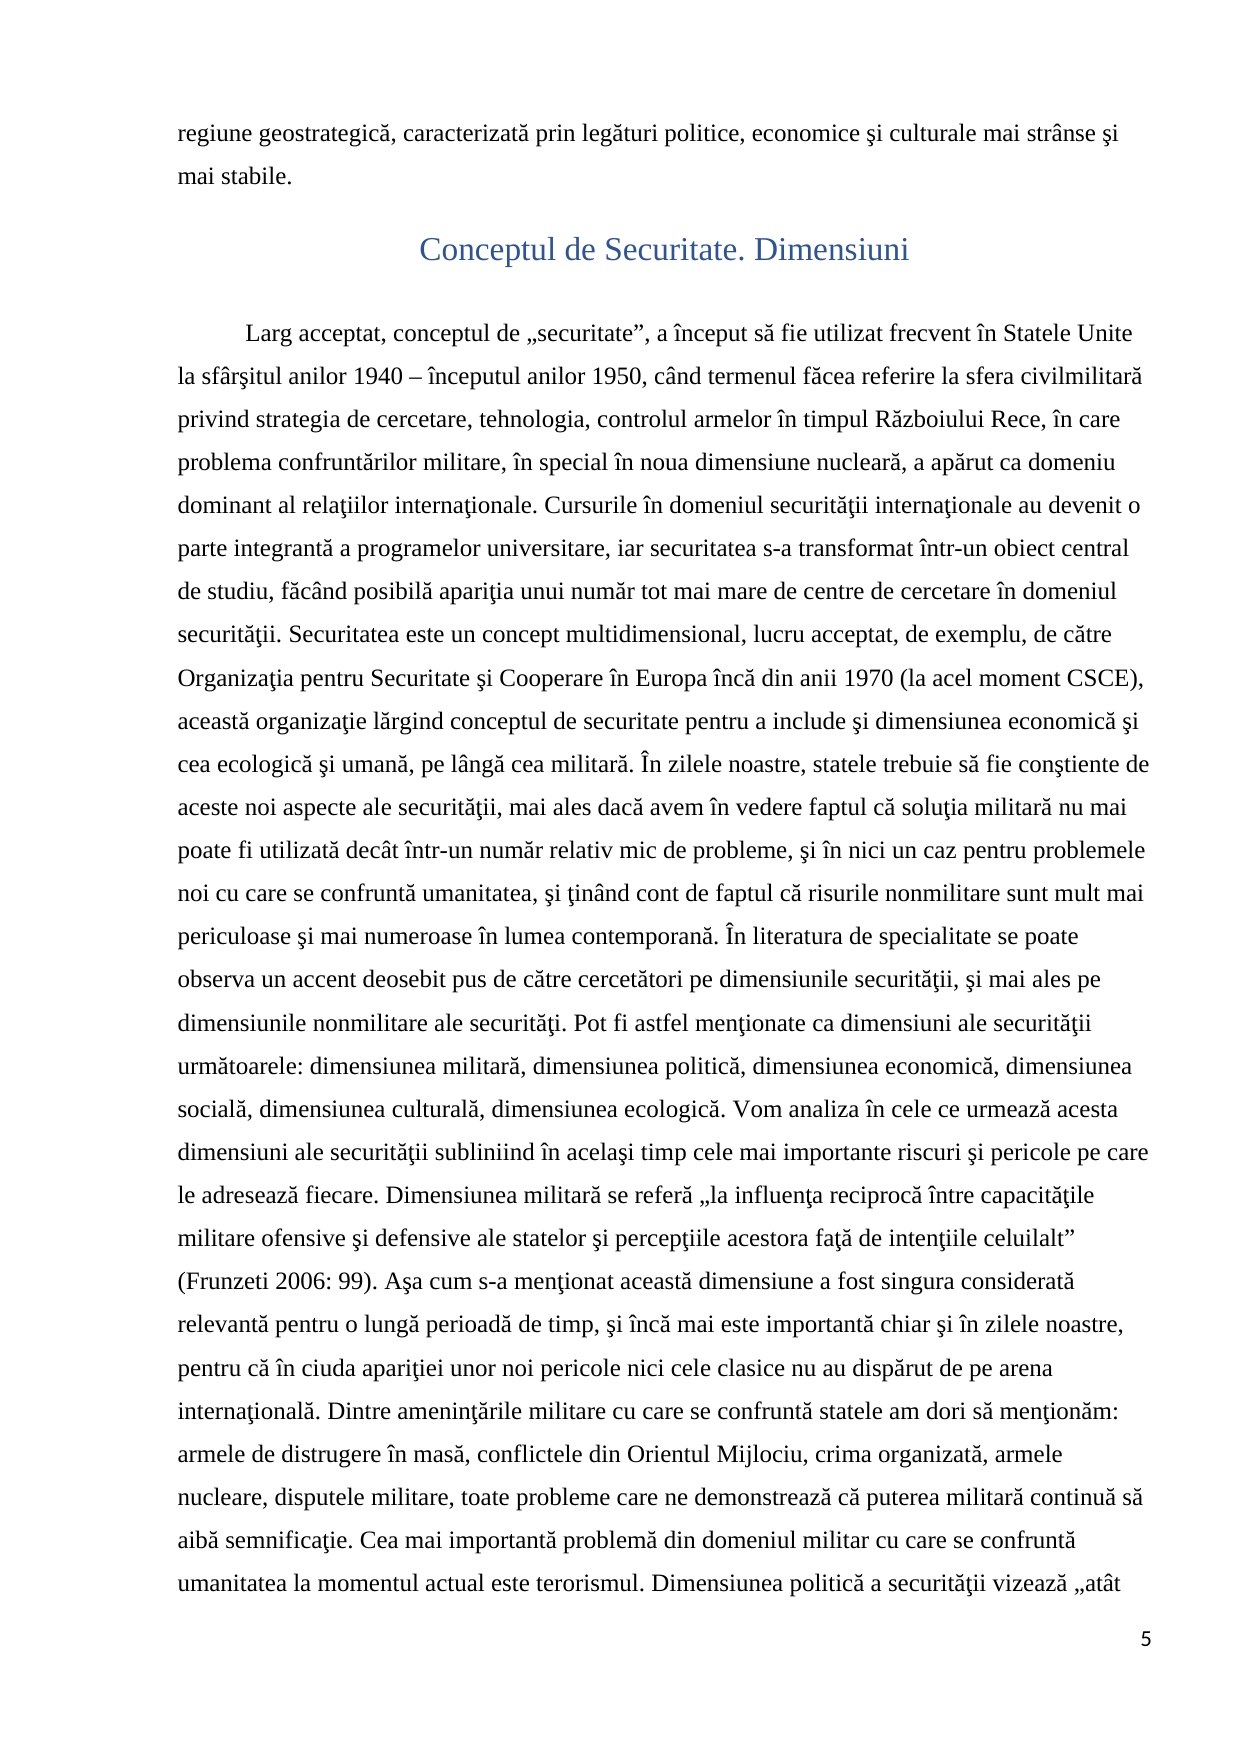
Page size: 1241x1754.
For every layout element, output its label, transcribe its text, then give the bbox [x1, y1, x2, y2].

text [177, 318, 1152, 1597]
subtitle Conceptul de Securitate. Dimensiuni [177, 229, 1152, 268]
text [177, 118, 1152, 190]
